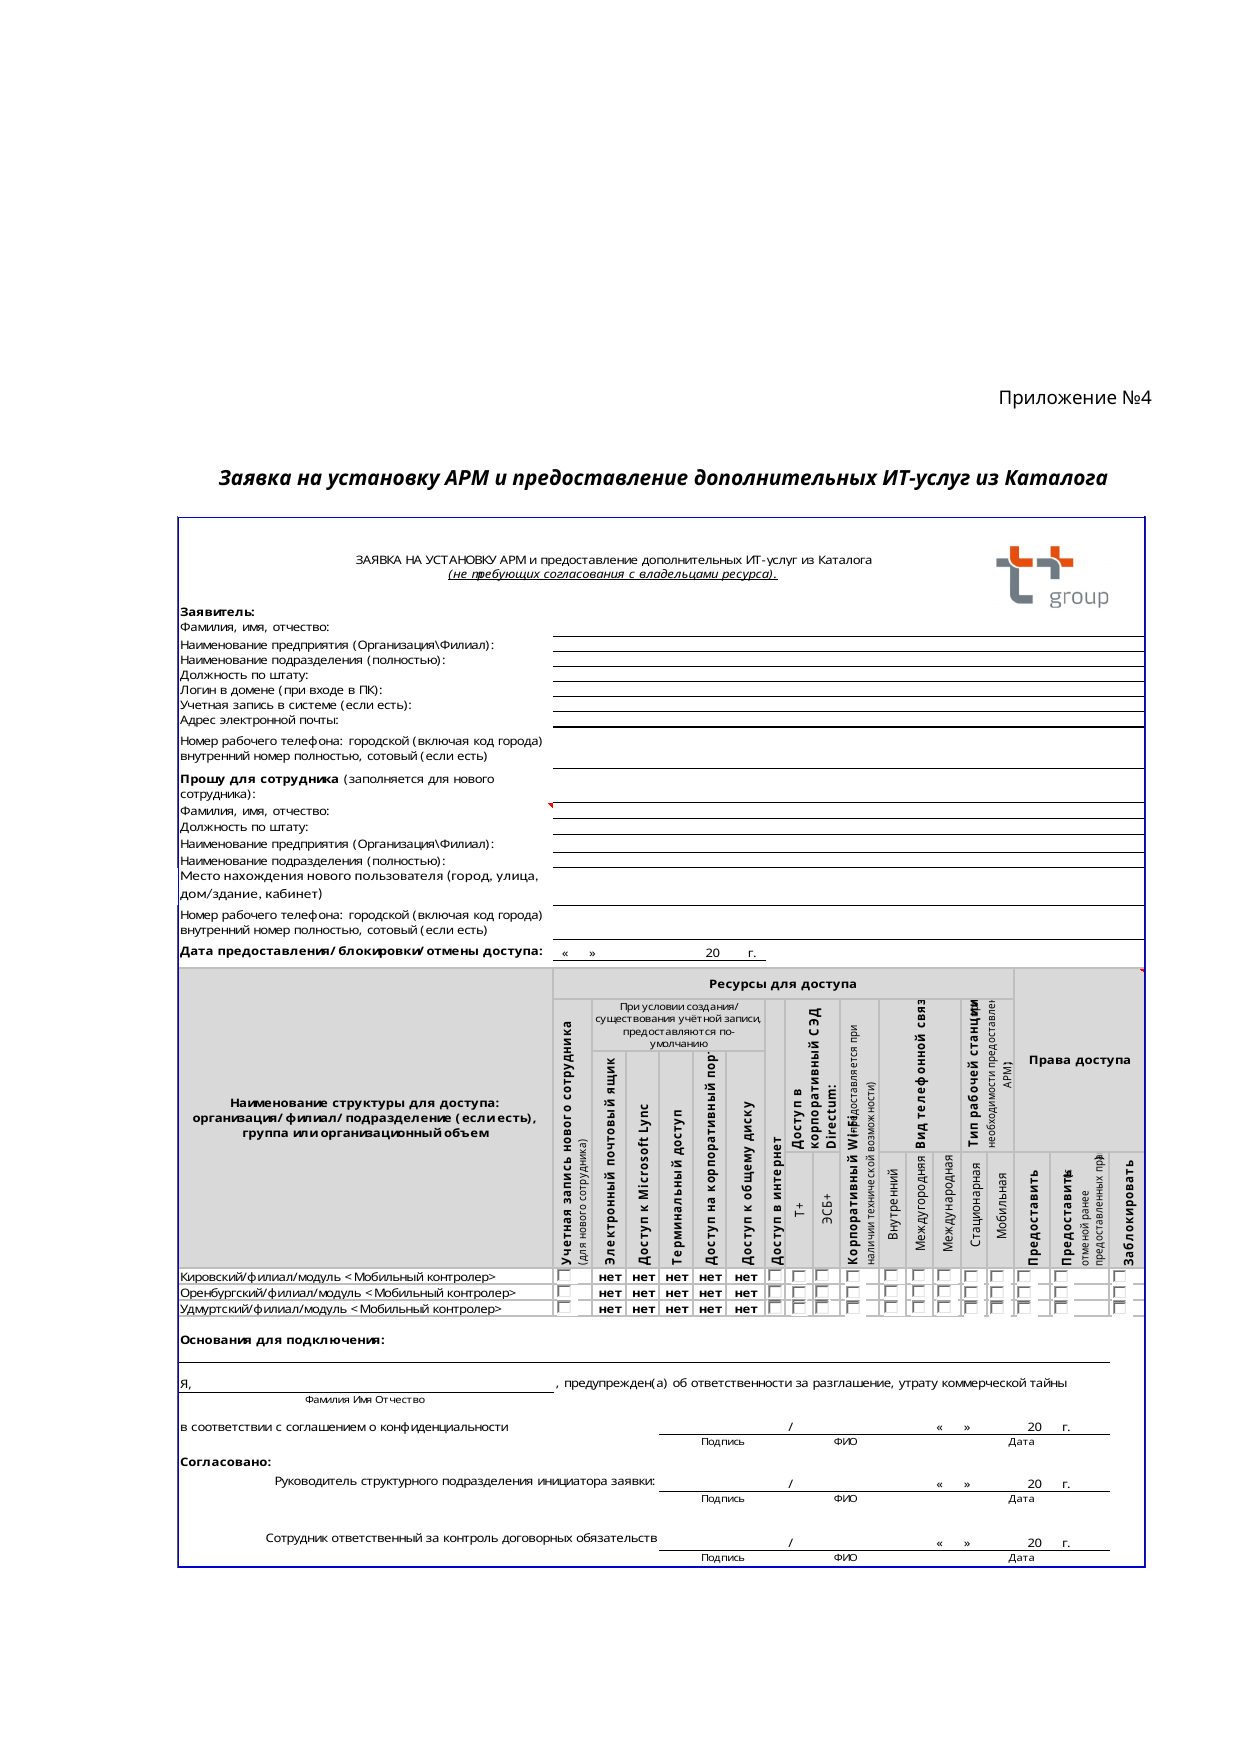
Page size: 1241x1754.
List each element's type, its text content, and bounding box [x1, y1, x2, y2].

subtitle Приложение №4 [886, 384, 1152, 410]
text Заявка на установку АРМ и предоставление дополнительных ИТ-услуг из Каталога [177, 463, 1152, 491]
